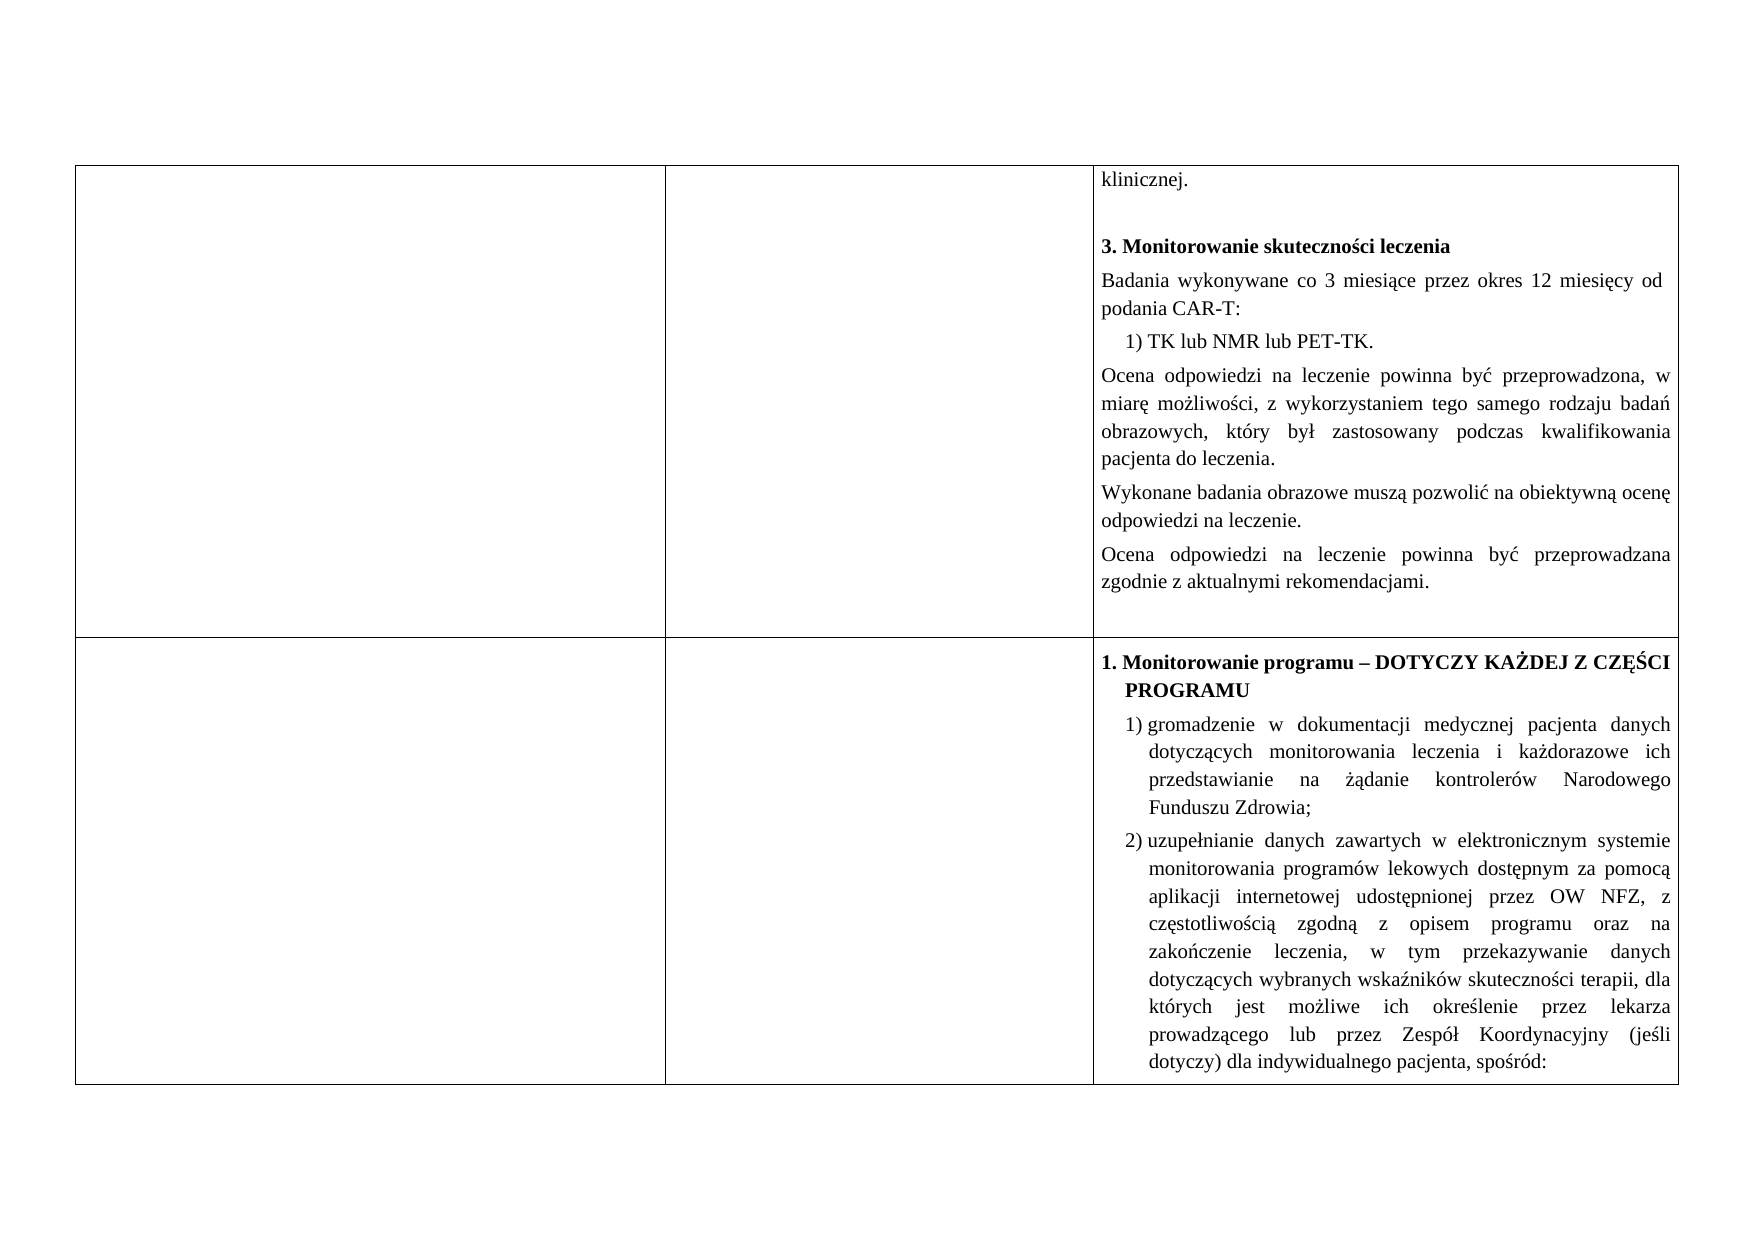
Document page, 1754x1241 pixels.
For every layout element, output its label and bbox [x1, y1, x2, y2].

table_cell [666, 166, 1093, 637]
table_cell [1094, 166, 1678, 637]
table_cell [666, 638, 1093, 1084]
table_cell [1094, 638, 1678, 1084]
table_cell [76, 638, 665, 1084]
table_cell [76, 166, 665, 637]
